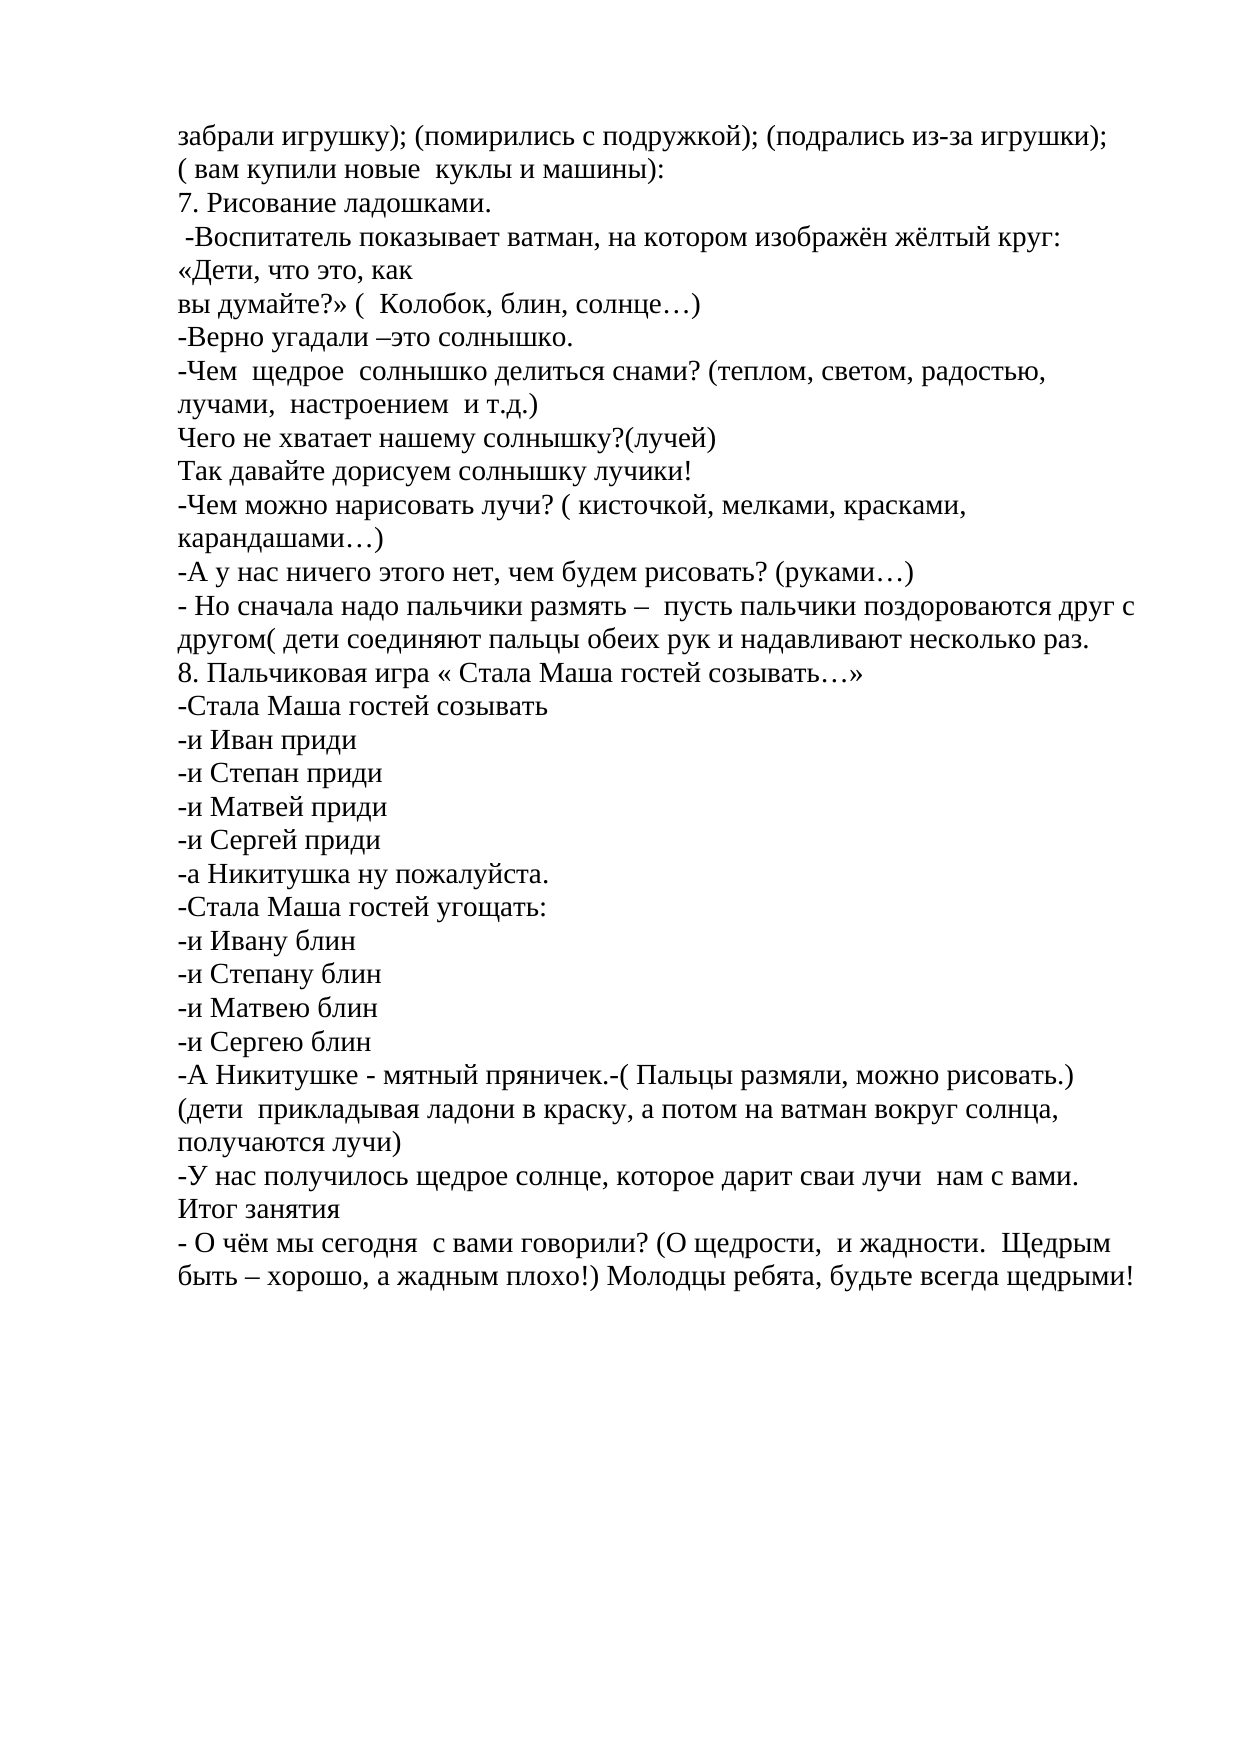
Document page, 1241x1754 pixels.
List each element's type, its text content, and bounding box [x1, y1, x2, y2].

text - Но сначала надо пальчики размять – пусть пальчики поздороваются друг с другом( дети соединяют пальцы обеих рук и надавливают несколько раз. [177, 588, 1152, 655]
text -Чем можно нарисовать лучи? ( кисточкой, мелками, красками, карандашами…) [177, 487, 1152, 554]
text 8. Пальчиковая игра « Стала Маша гостей созывать…» [177, 655, 1152, 688]
text -и Матвей приди [177, 789, 1152, 822]
text 7. Рисование ладошками. [177, 185, 1152, 219]
text -и Степану блин [177, 957, 1152, 990]
text -У нас получилось щедрое солнце, которое дарит сваи лучи нам с вами. [177, 1158, 1152, 1191]
text -и Сергею блин [177, 1024, 1152, 1057]
text -и Степан приди [177, 755, 1152, 789]
text -Чем щедрое солнышко делиться снами? (теплом, светом, радостью, лучами, настроением и т.д.) [177, 353, 1152, 420]
text (дети прикладывая ладони в краску, а потом на ватман вокруг солнца, получаются лучи) [177, 1091, 1152, 1158]
text Чего не хватает нашему солнышку?(лучей) [177, 420, 1152, 453]
text -А Никитушке - мятный пряничек.-( Пальцы размяли, можно рисовать.) [177, 1057, 1152, 1091]
text -Стала Маша гостей угощать: [177, 889, 1152, 923]
text -Верно угадали –это солнышко. [177, 319, 1152, 353]
text -А у нас ничего этого нет, чем будем рисовать? (руками…) [177, 554, 1152, 588]
text -Стала Маша гостей созывать [177, 688, 1152, 722]
text -и Матвею блин [177, 990, 1152, 1024]
text -а Никитушка ну пожалуйста. [177, 856, 1152, 889]
text -и Иван приди [177, 722, 1152, 755]
text -и Ивану блин [177, 923, 1152, 957]
text - О чём мы сегодня с вами говорили? (О щедрости, и жадности. Щедрым быть – хорошо, а жадным плохо!) Молодцы ребята, будьте всегда щедрыми! [177, 1225, 1152, 1292]
text Так давайте дорисуем солнышку лучики! [177, 453, 1152, 487]
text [177, 118, 1152, 185]
text Итог занятия [177, 1191, 1152, 1225]
text -Воспитатель показывает ватман, на котором изображён жёлтый круг: «Дети, что это, как [177, 219, 1152, 286]
text -и Сергей приди [177, 822, 1152, 856]
text вы думайте?» ( Колобок, блин, солнце…) [177, 286, 1152, 319]
